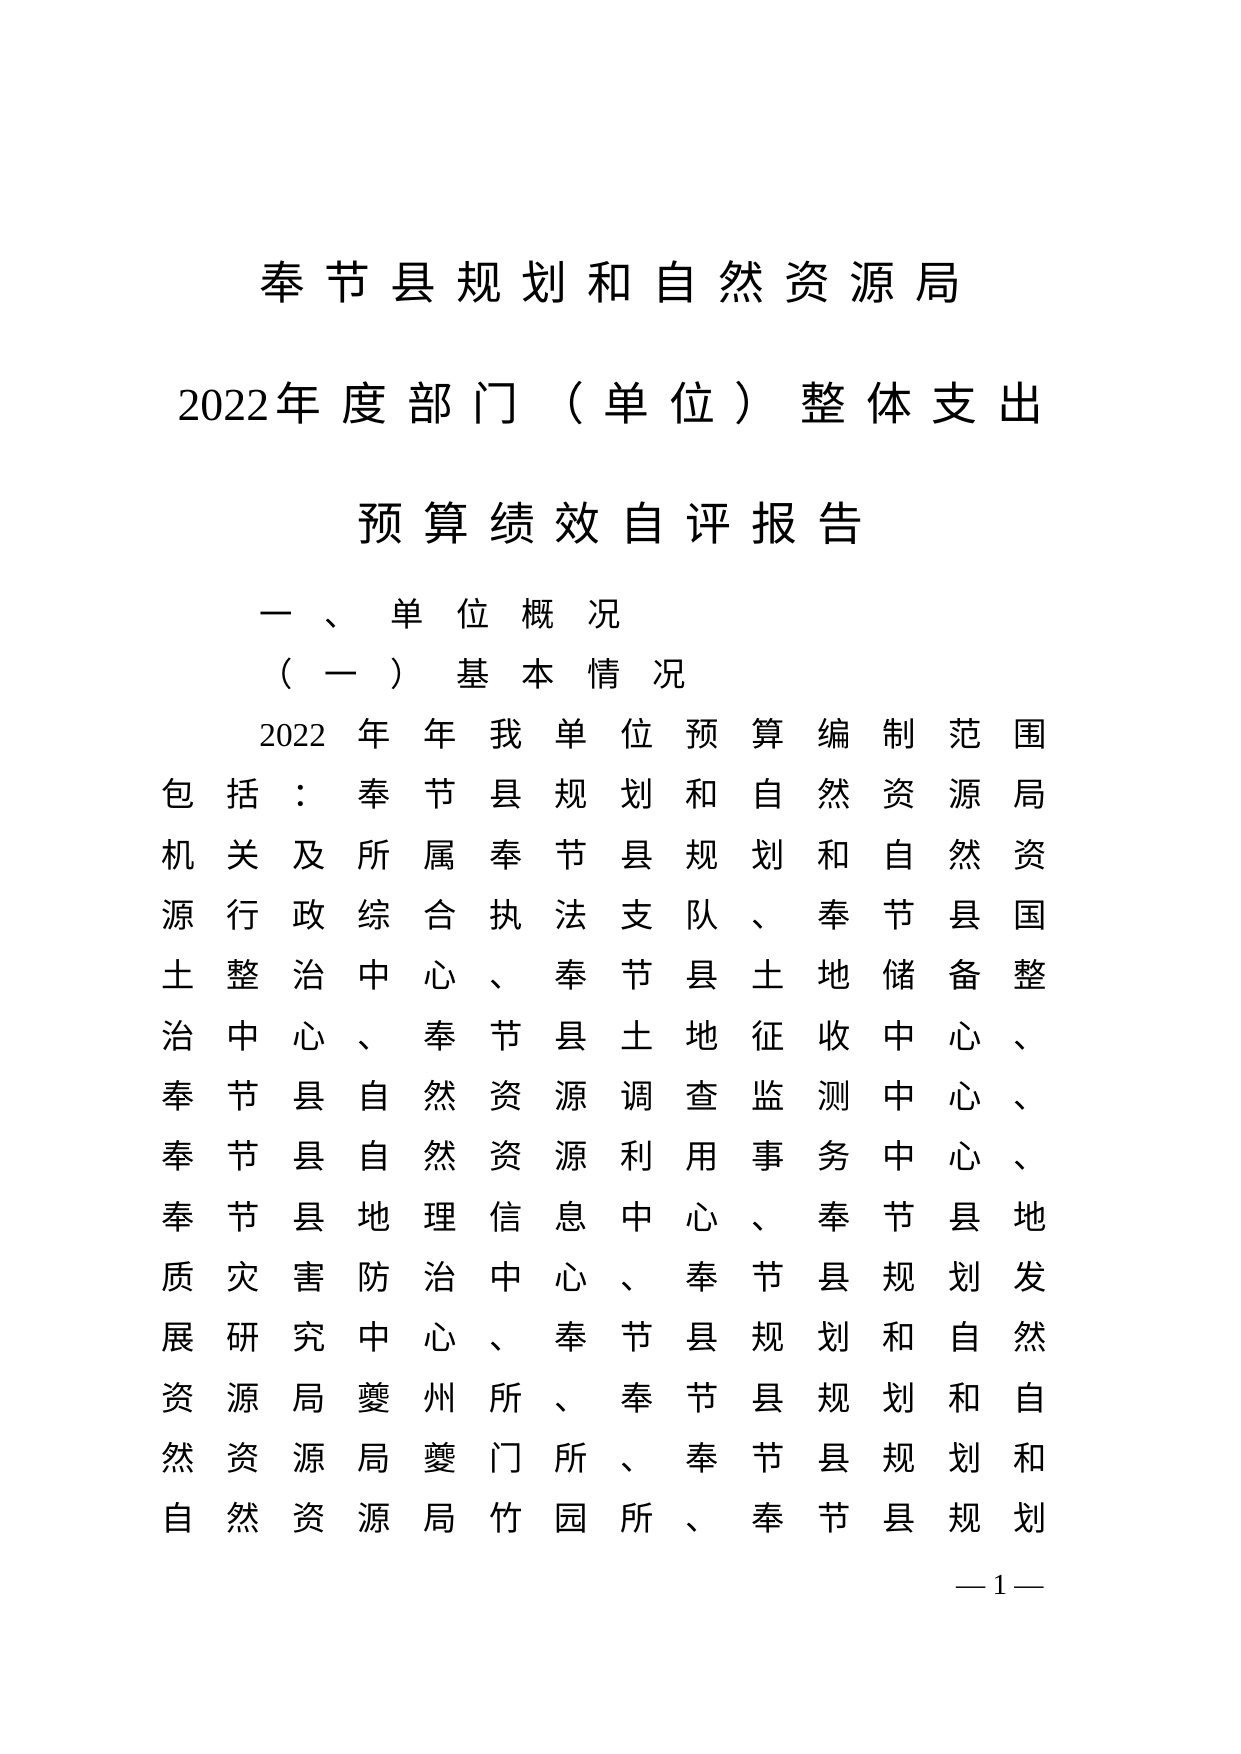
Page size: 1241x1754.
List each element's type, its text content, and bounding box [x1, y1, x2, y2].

text 奉节县规划和自然资源局 [161, 219, 1079, 340]
list 一、单位概况 [161, 581, 1079, 642]
text （一）基本情况 [161, 642, 1079, 702]
text 2022年度部门（单位）整体支出预算绩效自评报告 [161, 340, 1079, 581]
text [161, 702, 1079, 1546]
